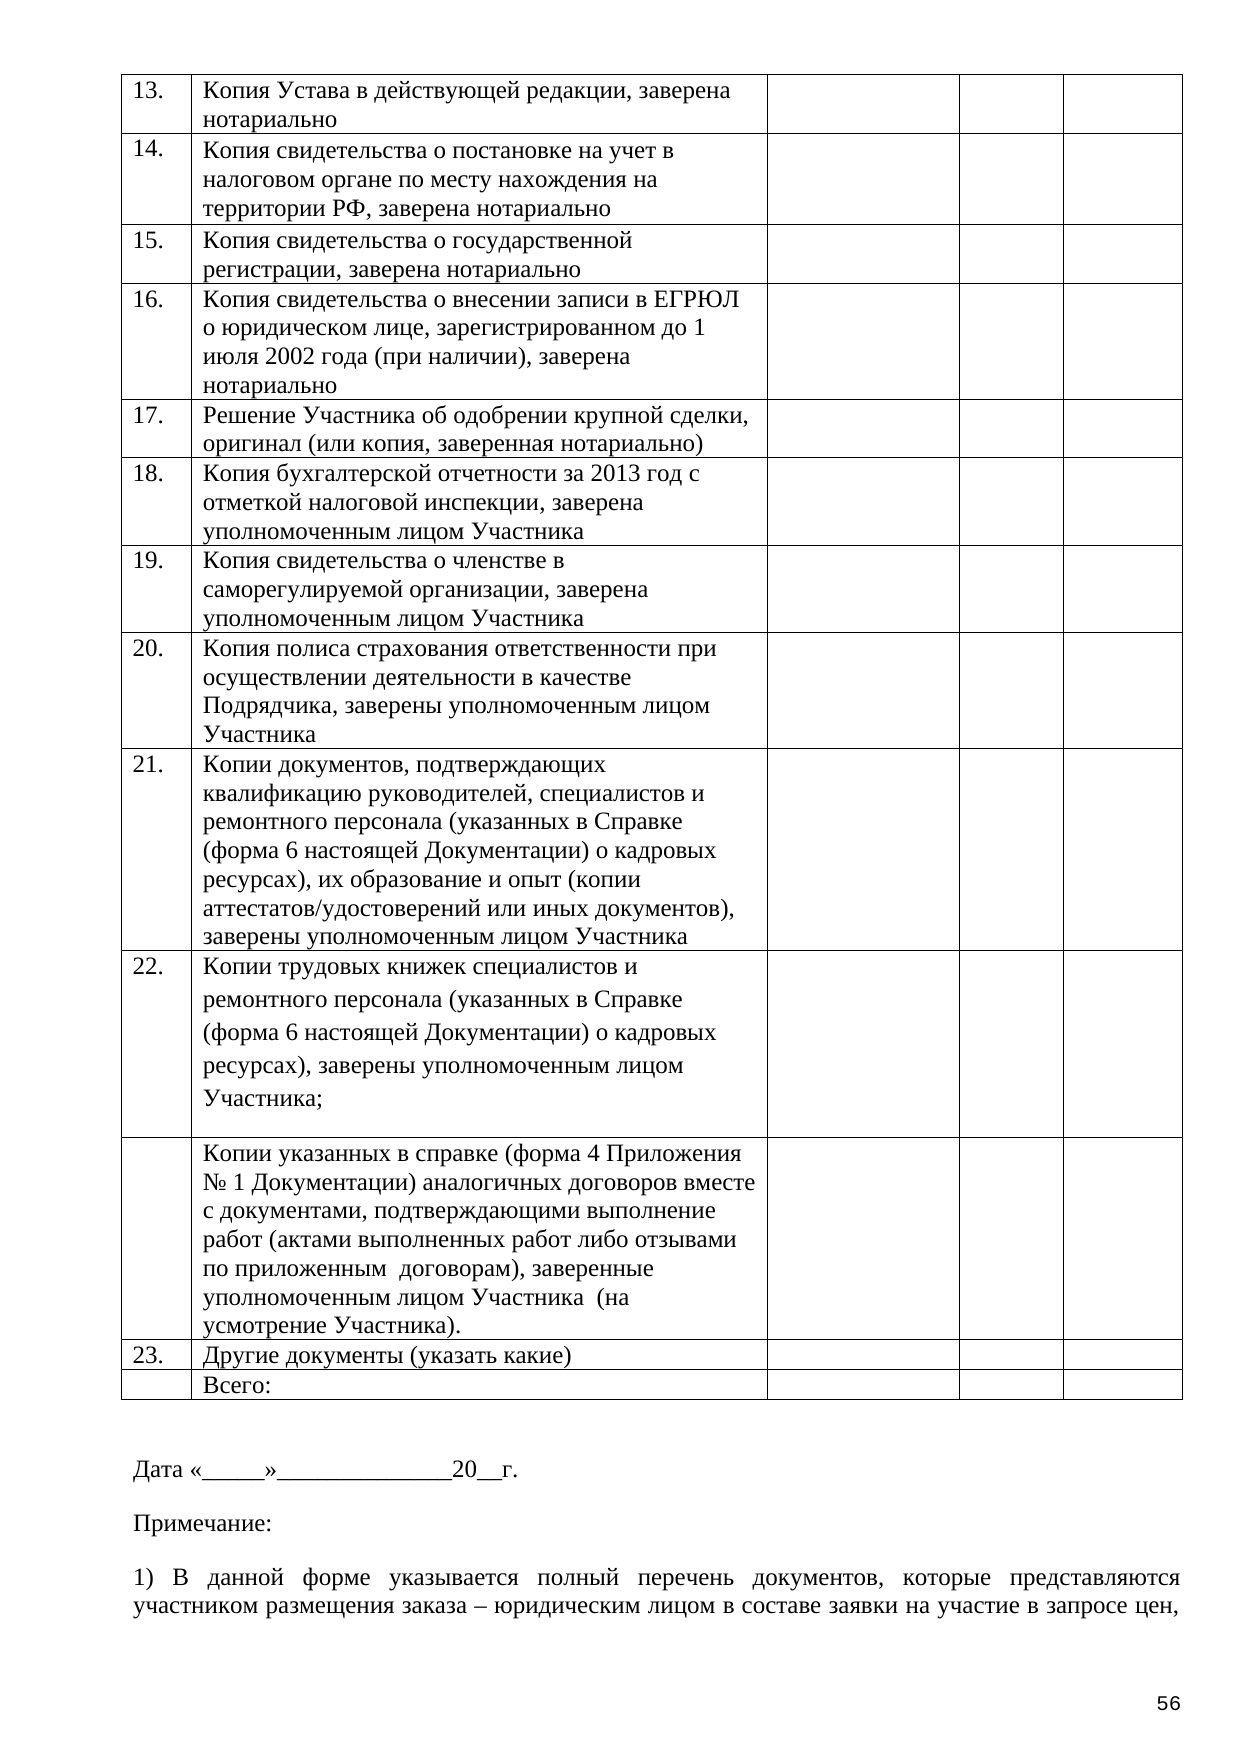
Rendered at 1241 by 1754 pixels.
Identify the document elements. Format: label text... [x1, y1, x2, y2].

table_cell Копия бухгалтерской отчетности за 2013 год с отметкой налоговой инспекции, заверена уполномоченным лицом Участника [192, 458, 767, 544]
table_cell [960, 1138, 1063, 1339]
table_cell [122, 1138, 191, 1339]
table_cell [768, 458, 959, 544]
text Дата «_____»______________20__г. [133, 1454, 1181, 1483]
table_cell [768, 1138, 959, 1339]
table_cell [1064, 951, 1182, 1137]
table_cell [960, 458, 1063, 544]
table_cell 15. [122, 225, 191, 283]
table_cell [1064, 225, 1182, 283]
table_cell [1064, 546, 1182, 632]
table_cell 19. [122, 546, 191, 632]
table_cell Всего: [192, 1370, 767, 1399]
table_cell Другие документы (указать какие) [192, 1340, 767, 1369]
table_cell [960, 749, 1063, 950]
table_cell 21. [122, 749, 191, 950]
table_cell 18. [122, 458, 191, 544]
table_cell 13. [122, 75, 191, 132]
table_cell [1064, 284, 1182, 399]
table_cell [960, 284, 1063, 399]
table_cell 17. [122, 400, 191, 457]
table_cell Копия свидетельства о внесении записи в ЕГРЮЛ о юридическом лице, зарегистрированном до 1 июля 2002 года (при наличии), заверена нотариально [192, 284, 767, 399]
table_cell [960, 546, 1063, 632]
table_cell Копия свидетельства о государственной регистрации, заверена нотариально [192, 225, 767, 283]
table_cell [122, 1370, 191, 1399]
table_cell [960, 134, 1063, 224]
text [133, 1562, 1181, 1619]
table_cell 22. [122, 951, 191, 1137]
table_cell [1064, 1370, 1182, 1399]
table_cell 23. [122, 1340, 191, 1369]
table_cell [1064, 749, 1182, 950]
table_cell Копия свидетельства о постановке на учет в налоговом органе по месту нахождения на территории РФ, заверена нотариально [192, 134, 767, 224]
table_cell [960, 633, 1063, 748]
table_cell Копии трудовых книжек специалистов и ремонтного персонала (указанных в Справке (форма 6 настоящей Документации) о кадровых ресурсах), заверены уполномоченным лицом Участника; [192, 951, 767, 1137]
table_cell [768, 951, 959, 1137]
table_cell Копии документов, подтверждающих квалификацию руководителей, специалистов и ремонтного персонала (указанных в Справке (форма 6 настоящей Документации) о кадровых ресурсах), их образование и опыт (копии аттестатов/удостоверений или иных документов), заверены уполномоченным лицом Участника [192, 749, 767, 950]
table_cell [1064, 75, 1182, 132]
text Примечание: [133, 1508, 1181, 1536]
table_cell [768, 75, 959, 132]
table_cell [1064, 1340, 1182, 1369]
table_cell 14. [122, 134, 191, 224]
table_cell Копия Устава в действующей редакции, заверена нотариально [192, 75, 767, 132]
table_cell 16. [122, 284, 191, 399]
table_cell [1064, 458, 1182, 544]
table_cell [768, 284, 959, 399]
table_cell [1064, 633, 1182, 748]
table_cell [768, 1370, 959, 1399]
table_cell [960, 1370, 1063, 1399]
table_cell [960, 75, 1063, 132]
table_cell Копия свидетельства о членстве в саморегулируемой организации, заверена уполномоченным лицом Участника [192, 546, 767, 632]
table_cell Копия полиса страхования ответственности при осуществлении деятельности в качестве Подрядчика, заверены уполномоченным лицом Участника [192, 633, 767, 748]
table_cell [1064, 400, 1182, 457]
table_cell [960, 225, 1063, 283]
table_cell [960, 951, 1063, 1137]
table_cell [768, 633, 959, 748]
table_cell [768, 1340, 959, 1369]
table_cell [768, 134, 959, 224]
table_cell [960, 1340, 1063, 1369]
table_cell Решение Участника об одобрении крупной сделки, оригинал (или копия, заверенная нотариально) [192, 400, 767, 457]
table_cell [768, 546, 959, 632]
table_cell 20. [122, 633, 191, 748]
table_cell [768, 749, 959, 950]
table_cell [768, 225, 959, 283]
table_cell [1064, 1138, 1182, 1339]
table_cell [1064, 134, 1182, 224]
table_cell Копии указанных в справке (форма 4 Приложения № 1 Документации) аналогичных договоров вместе с документами, подтверждающими выполнение работ (актами выполненных работ либо отзывами по приложенным договорам), заверенные уполномоченным лицом Участника (на усмотрение Участника). [192, 1138, 767, 1339]
table_cell [960, 400, 1063, 457]
table_cell [768, 400, 959, 457]
